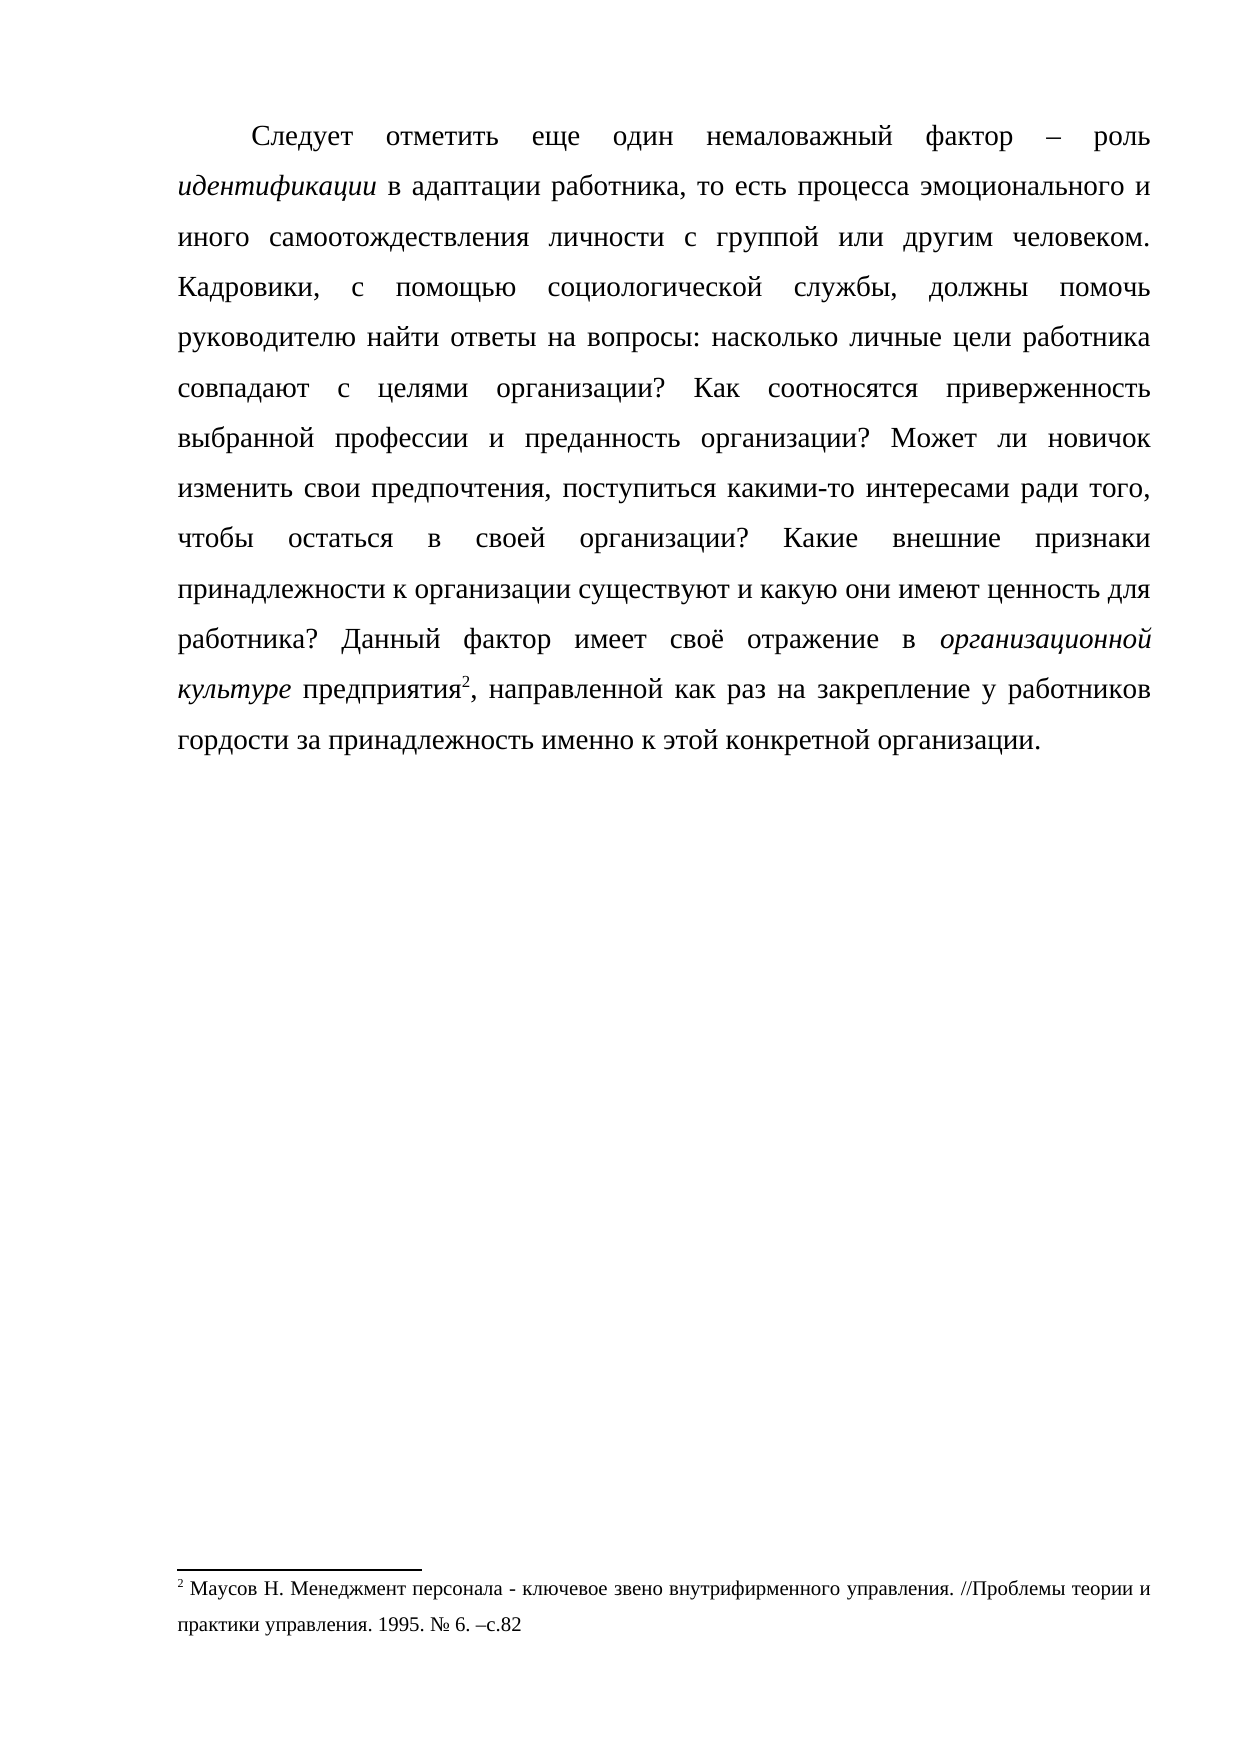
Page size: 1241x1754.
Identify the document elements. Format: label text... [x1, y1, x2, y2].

text Следует отметить еще один немаловажный фактор – роль идентификации в адаптации работника, то есть процесса эмоционального и иного самоотождествления личности с группой или другим человеком. Кадровики, с помощью социологической службы, должны помочь руководителю найти ответы на вопросы: насколько личные цели работника совпадают с целями организации? Как соотносятся приверженность выбранной профессии и преданность организации? Может ли новичок изменить свои предпочтения, поступиться какими-то интересами ради того, чтобы остаться в своей организации? Какие внешние признаки принадлежности к организации существуют и какую они имеют ценность для работника? Данный фактор имеет своё отражение в организационной культуре предприятия, направленной как раз на закрепление у работников гордости за принадлежность именно к этой конкретной организации. [177, 118, 1152, 755]
